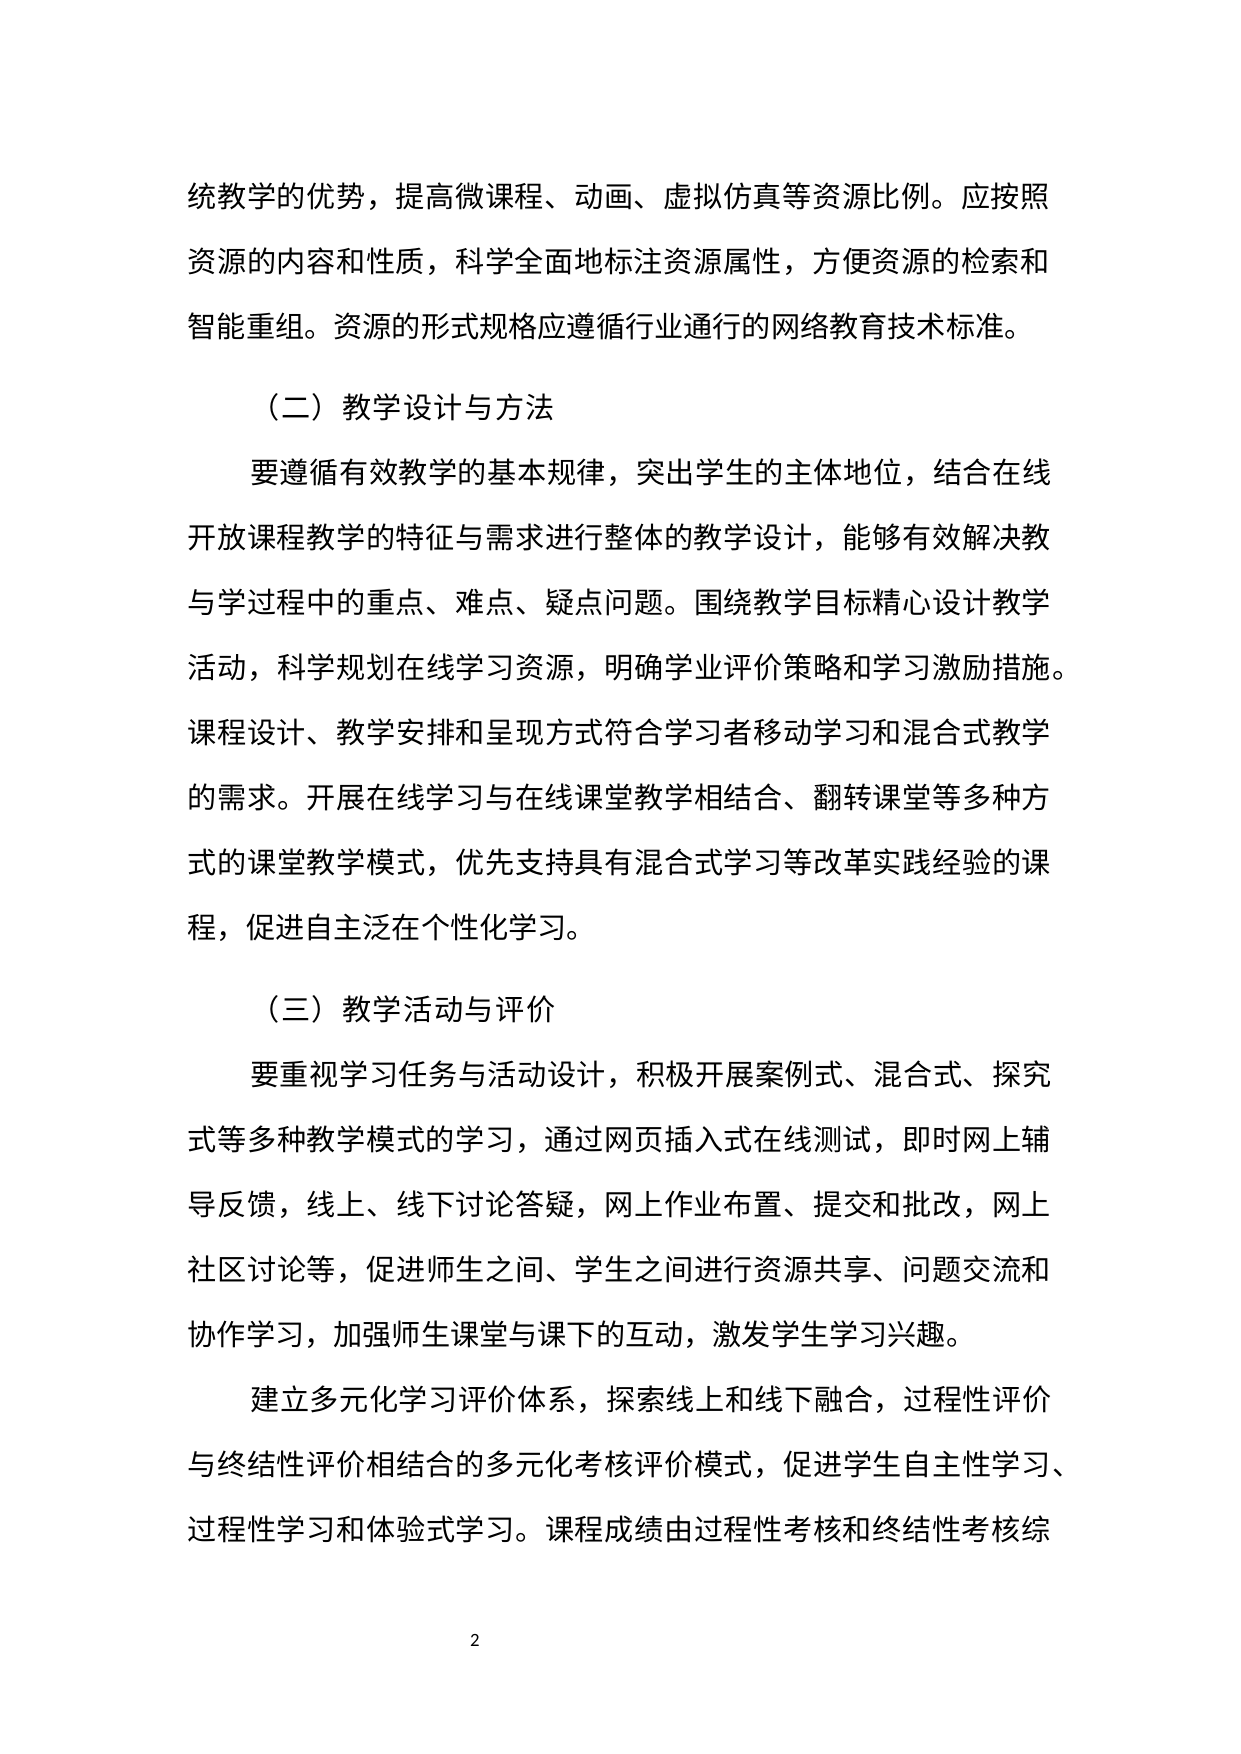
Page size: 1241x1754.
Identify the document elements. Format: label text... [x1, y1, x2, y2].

text （二）教学设计与方法 [187, 373, 1053, 438]
text （三）教学活动与评价 [187, 975, 1053, 1040]
text 要重视学习任务与活动设计，积极开展案例式、混合式、探究式等多种教学模式的学习，通过网页插入式在线测试，即时网上辅导反馈，线上、线下讨论答疑，网上作业布置、提交和批改，网上社区讨论等，促进师生之间、学生之间进行资源共享、问题交流和协作学习，加强师生课堂与课下的互动，激发学生学习兴趣。 [187, 1040, 1053, 1365]
text 要遵循有效教学的基本规律，突出学生的主体地位，结合在线开放课程教学的特征与需求进行整体的教学设计，能够有效解决教与学过程中的重点、难点、疑点问题。围绕教学目标精心设计教学活动，科学规划在线学习资源，明确学业评价策略和学习激励措施。课程设计、教学安排和呈现方式符合学习者移动学习和混合式教学的需求。开展在线学习与在线课堂教学相结合、翻转课堂等多种方式的课堂教学模式，优先支持具有混合式学习等改革实践经验的课程，促进自主泛在个性化学习。 [187, 438, 1053, 958]
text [187, 162, 1053, 357]
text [187, 1365, 1053, 1560]
